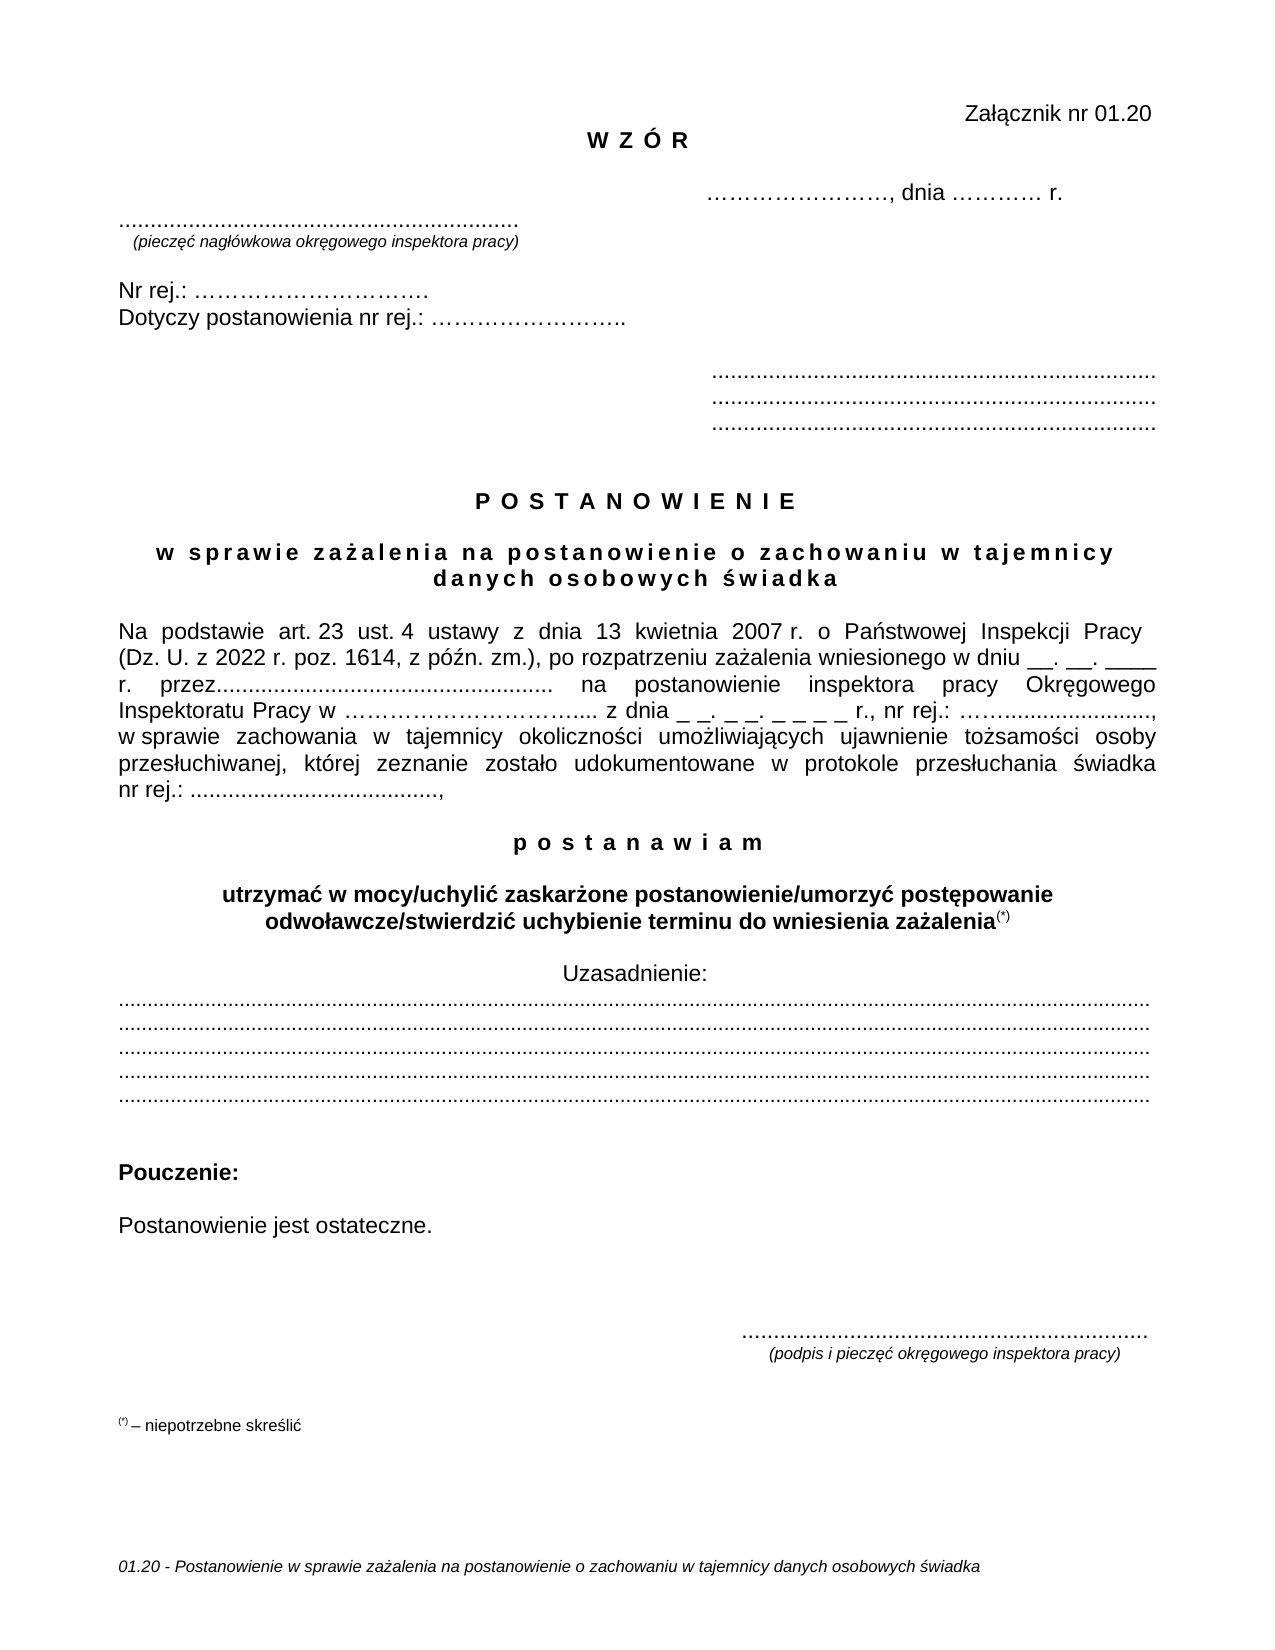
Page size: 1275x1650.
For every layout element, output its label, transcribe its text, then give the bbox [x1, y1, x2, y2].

text ……………………, dnia ………… r. [118, 179, 1157, 206]
text ................................................................................................................................................................................... [118, 987, 1157, 1011]
text ................................................................ [738, 1317, 1152, 1344]
text Załącznik nr 01.20 [118, 100, 1152, 127]
text Postanowienie jest ostateczne. [118, 1212, 1157, 1238]
text ...................................................................... [118, 357, 1157, 383]
text ............................................................... [118, 206, 1157, 232]
text ...................................................................... [118, 383, 1157, 409]
text utrzymać w mocy/uchylić zaskarżone postanowienie/umorzyć postępowanie odwoławcze/stwierdzić uchybienie terminu do wniesienia zażalenia(*) [118, 881, 1157, 934]
text postanawiam [118, 829, 1157, 855]
text WZÓR [118, 127, 1157, 153]
subtitle Uzasadnienie: [118, 960, 1152, 987]
text ...................................................................... [118, 409, 1157, 436]
subtitle POSTANOWIENIE [118, 488, 1152, 515]
text Na podstawie art. 23 ust. 4 ustawy z dnia 13 kwietnia 2007 r. o Państwowej Inspekcji Pracy (Dz. U. z 2022 r. poz. 1614, z późn. zm.), po rozpatrzeniu zażalenia wniesionego w dniu __. __. ____ r. przez..................................................... na postanowienie inspektora pracy Okręgowego Inspektoratu Pracy w ………………………….... z dnia _ _. _ _. _ _ _ _ r., nr rej.: ……......................., w sprawie zachowania w tajemnicy okoliczności umożliwiających ujawnienie tożsamości osoby przesłuchiwanej, której zeznanie zostało udokumentowane w protokole przesłuchania świadka nr rej.: ......................................., [118, 618, 1157, 802]
text Nr rej.: …………………………. [118, 277, 1157, 304]
text Pouczenie: [118, 1159, 1152, 1186]
text (*) – niepotrzebne skreślić [118, 1416, 1157, 1435]
text Dotyczy postanowienia nr rej.: …………………….. [118, 304, 1157, 330]
text ............................................................................................................................................................................................................................................................................................................................................................................................................................................................................................................................................................................................................................................................................................................................................ [118, 1011, 1157, 1107]
text (podpis i pieczęć okręgowego inspektora pracy) [738, 1344, 1152, 1363]
text w sprawie zażalenia na postanowienie o zachowaniu w tajemnicy danych osobowych świadka [118, 539, 1152, 591]
text (pieczęć nagłówkowa okręgowego inspektora pracy) [118, 232, 1157, 251]
